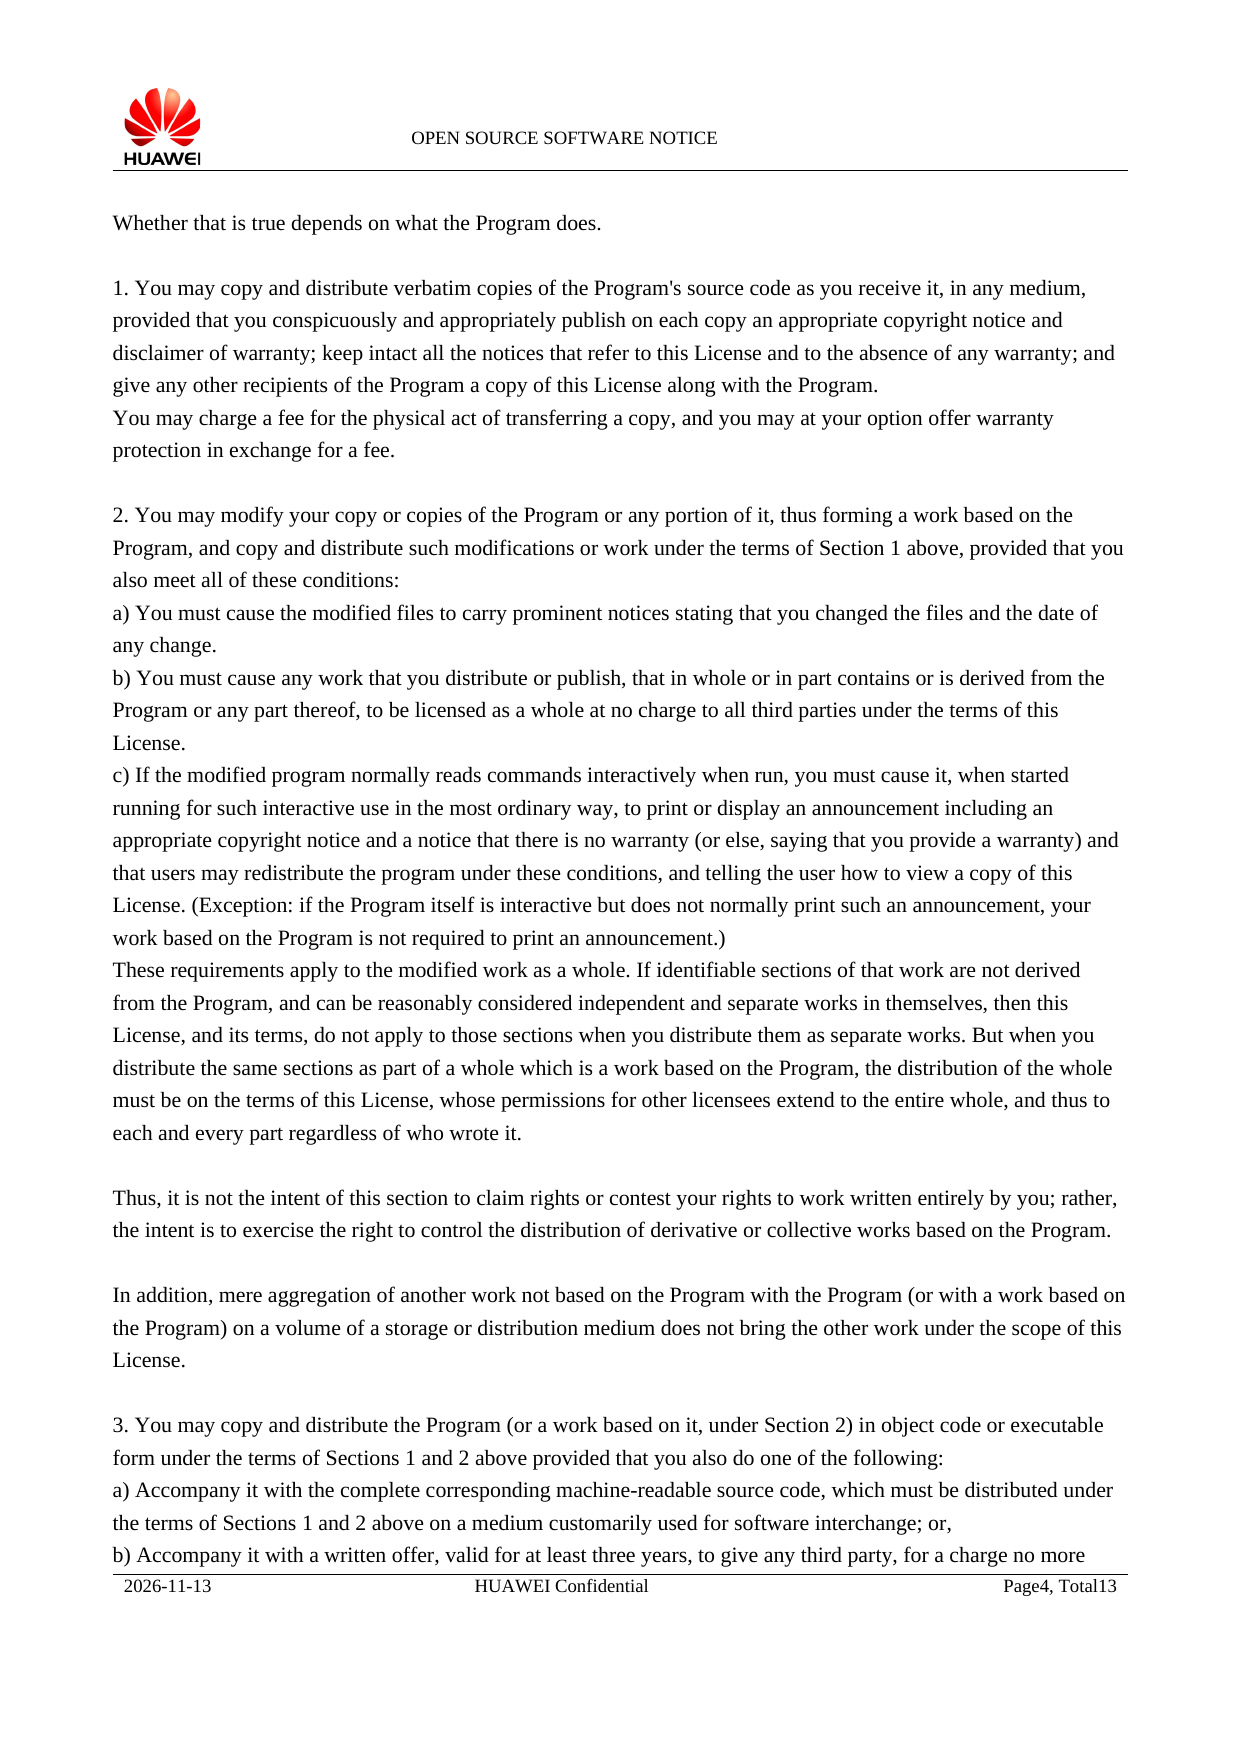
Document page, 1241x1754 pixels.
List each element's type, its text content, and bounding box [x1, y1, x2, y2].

picture [124, 88, 201, 165]
